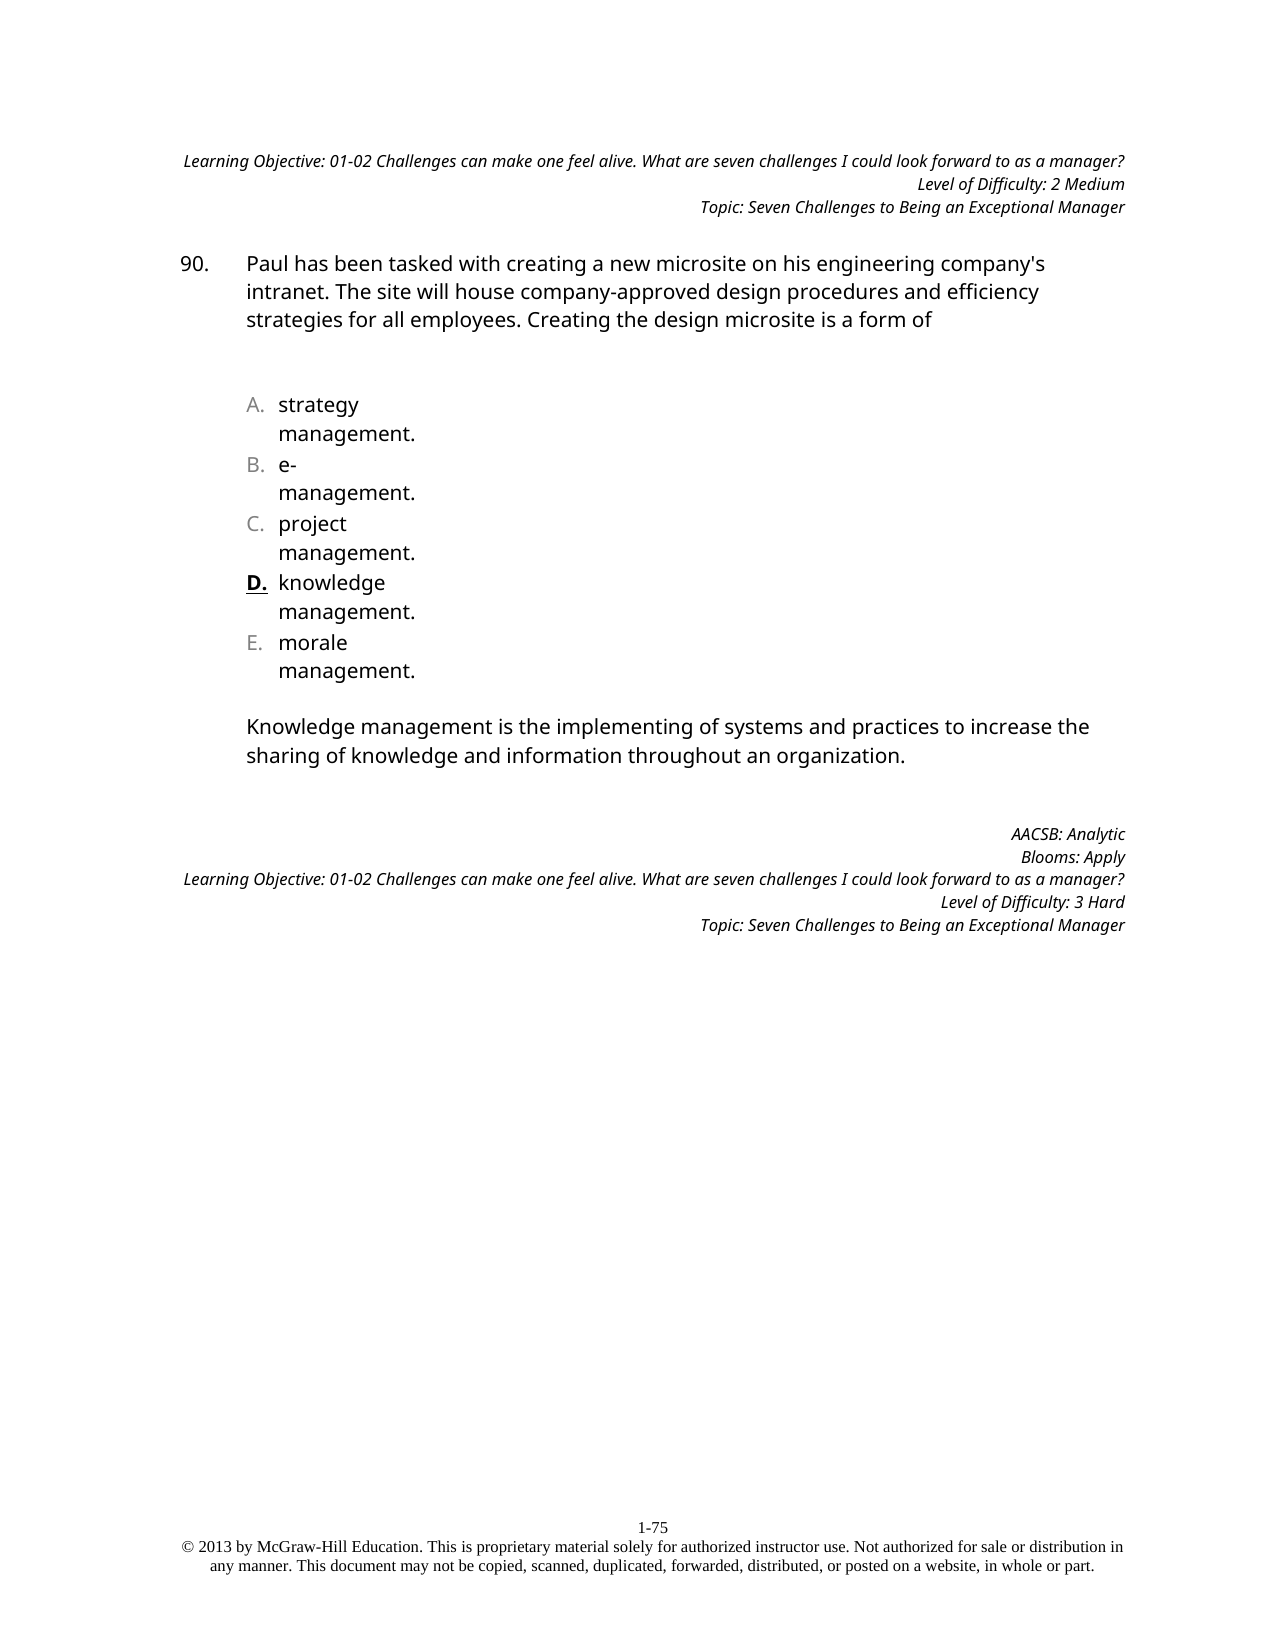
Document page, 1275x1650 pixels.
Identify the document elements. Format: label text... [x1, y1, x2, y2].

table_header AACSB: Analytic Blooms: Apply Learning Objective: 01-02 Challenges can make one feel alive. What are seven challenges I could look forward to as a manager? Level of Difficulty: 3 Hard Topic: Seven Challenges to Being an Exceptional Manager [180, 823, 1125, 964]
table_header 90. [180, 249, 246, 797]
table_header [180, 150, 1125, 246]
table_header Paul has been tasked with creating a new microsite on his engineering company's intranet. The site will house company-approved design procedures and efficiency strategies for all employees. Creating the design microsite is a form of Knowledge management is the implementing of systems and practices to increase the sharing of knowledge and information throughout an organization. [246, 249, 1125, 797]
